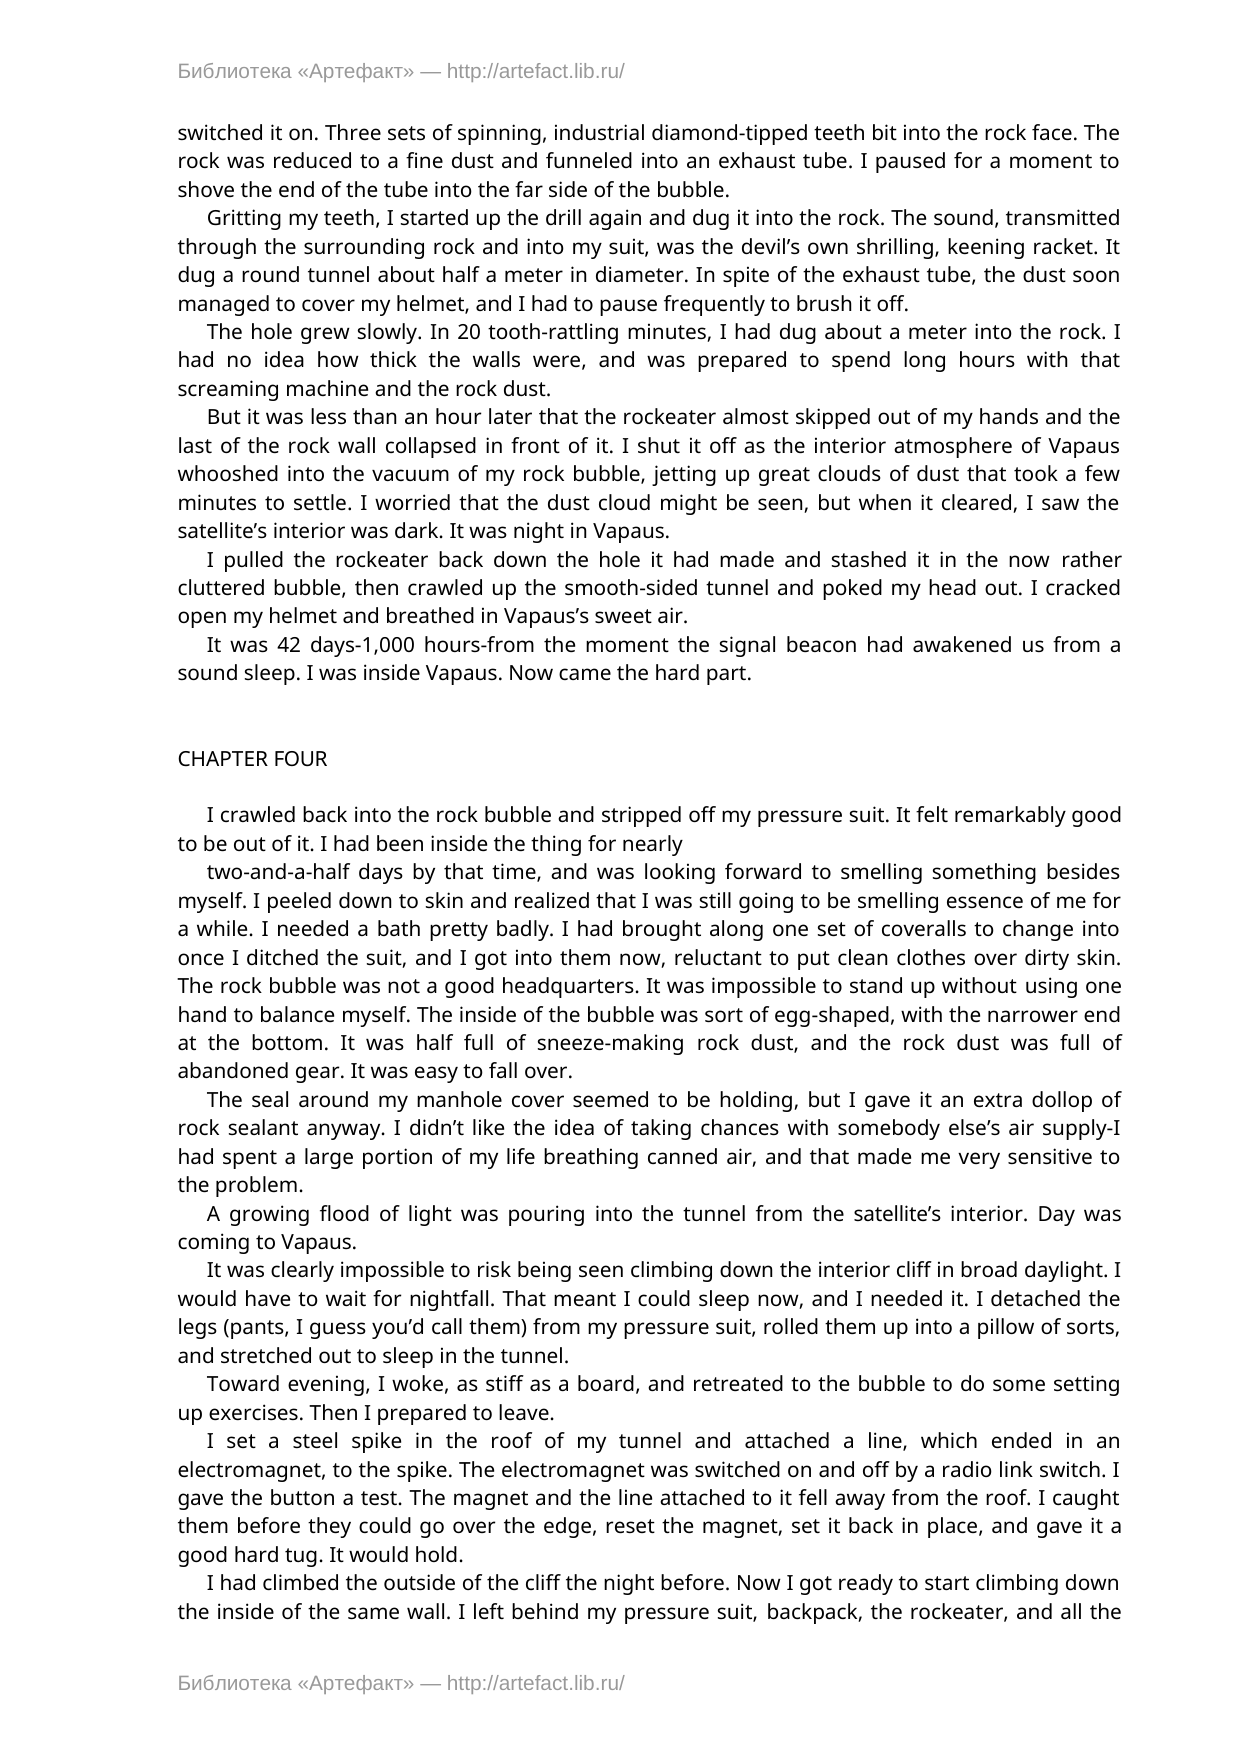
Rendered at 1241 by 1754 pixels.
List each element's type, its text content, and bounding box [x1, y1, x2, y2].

text The seal around my manhole cover seemed to be holding, but I gave it an extra dollop of rock sealant anyway. I didn’t like the idea of taking chances with somebody else’s air supply-I had spent a large portion of my life breathing canned air, and that made me very sensitive to the problem. [177, 1085, 1122, 1199]
text It was 42 days-1,000 hours-from the moment the signal beacon had awakened us from a sound sleep. I was inside Vapaus. Now came the hard part. [177, 630, 1122, 687]
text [177, 118, 1122, 203]
text CHAPTER FOUR [177, 744, 1122, 772]
text The hole grew slowly. In 20 tooth-rattling minutes, I had dug about a meter into the rock. I had no idea how thick the walls were, and was prepared to spend long hours with that screaming machine and the rock dust. [177, 317, 1122, 402]
text Toward evening, I woke, as stiff as a board, and retreated to the bubble to do some setting up exercises. Then I prepared to leave. [177, 1369, 1122, 1426]
text It was clearly impossible to risk being seen climbing down the interior cliff in broad daylight. I would have to wait for nightfall. That meant I could sleep now, and I needed it. I detached the legs (pants, I guess you’d call them) from my pressure suit, rolled them up into a pillow of sorts, and stretched out to sleep in the tunnel. [177, 1256, 1122, 1369]
text A growing flood of light was pouring into the tunnel from the satellite’s interior. Day was coming to Vapaus. [177, 1199, 1122, 1256]
text I crawled back into the rock bubble and stripped off my pressure suit. It felt remarkably good to be out of it. I had been inside the thing for nearly [177, 801, 1122, 857]
text I pulled the rockeater back down the hole it had made and stashed it in the now rather cluttered bubble, then crawled up the smooth-sided tunnel and poked my head out. I cracked open my helmet and breathed in Vapaus’s sweet air. [177, 545, 1122, 630]
text But it was less than an hour later that the rockeater almost skipped out of my hands and the last of the rock wall collapsed in front of it. I shut it off as the interior atmosphere of Vapaus whooshed into the vacuum of my rock bubble, jetting up great clouds of dust that took a few minutes to settle. I worried that the dust cloud might be seen, but when it cleared, I saw the satellite’s interior was dark. It was night in Vapaus. [177, 402, 1122, 545]
text I set a steel spike in the roof of my tunnel and attached a line, which ended in an electromagnet, to the spike. The electromagnet was switched on and off by a radio link switch. I gave the button a test. The magnet and the line attached to it fell away from the roof. I caught them before they could go over the edge, reset the magnet, set it back in place, and gave it a good hard tug. It would hold. [177, 1426, 1122, 1568]
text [177, 1568, 1122, 1625]
text two-and-a-half days by that time, and was looking forward to smelling something besides myself. I peeled down to skin and realized that I was still going to be smelling essence of me for a while. I needed a bath pretty badly. I had brought along one set of coveralls to change into once I ditched the suit, and I got into them now, reluctant to put clean clothes over dirty skin. The rock bubble was not a good headquarters. It was impossible to stand up without using one hand to balance myself. The inside of the bubble was sort of egg-shaped, with the narrower end at the bottom. It was half full of sneeze-making rock dust, and the rock dust was full of abandoned gear. It was easy to fall over. [177, 857, 1122, 1085]
text Gritting my teeth, I started up the drill again and dug it into the rock. The sound, transmitted through the surrounding rock and into my suit, was the devil’s own shrilling, keening racket. It dug a round tunnel about half a meter in diameter. In spite of the exhaust tube, the dust soon managed to cover my helmet, and I had to pause frequently to brush it off. [177, 203, 1122, 317]
